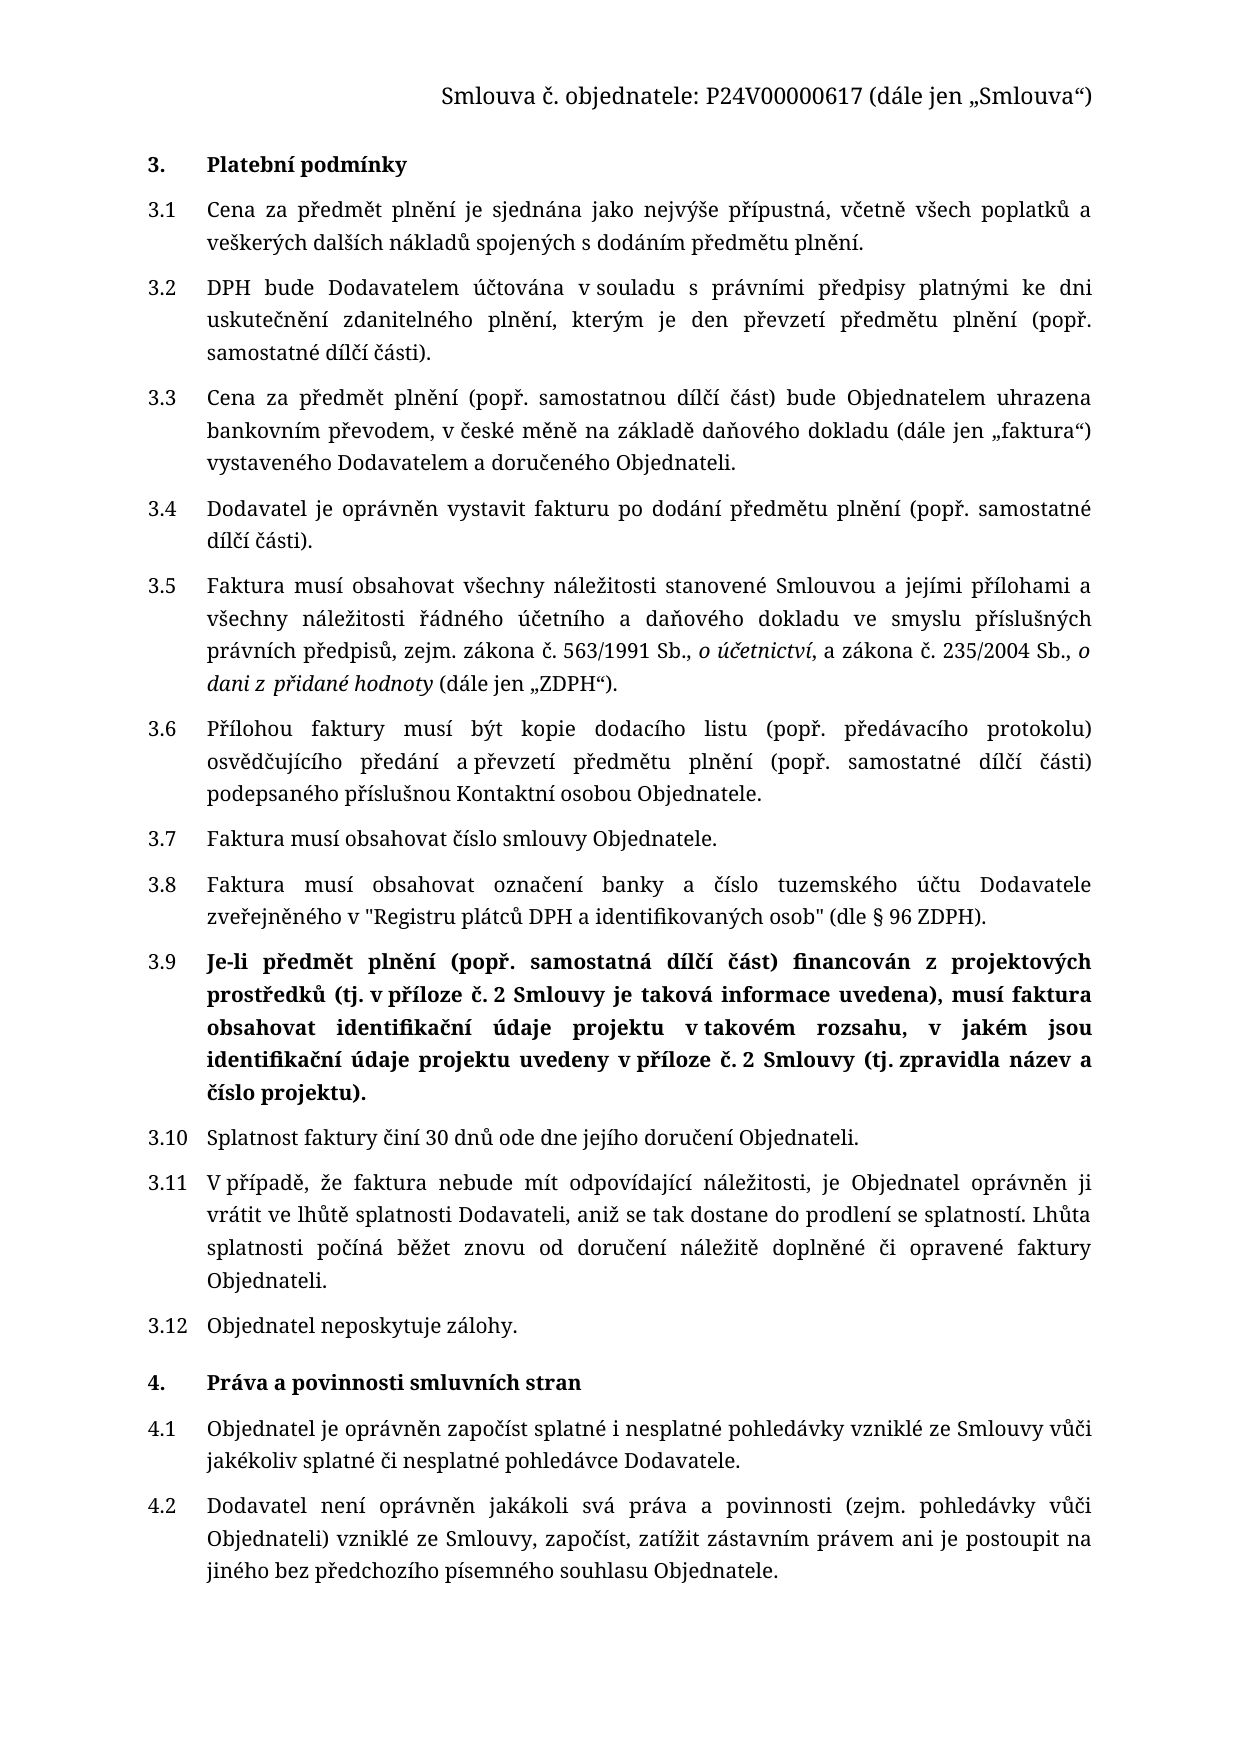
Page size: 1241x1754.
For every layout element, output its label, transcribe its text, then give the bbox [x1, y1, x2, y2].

list DPH bude Dodavatelem účtována v souladu s právními předpisy platnými ke dni uskutečnění zdanitelného plnění, kterým je den převzetí předmětu plnění (popř. samostatné dílčí části). [148, 273, 1093, 367]
list Cena za předmět plnění (popř. samostatnou dílčí část) bude Objednatelem uhrazena bankovním převodem, v české měně na základě daňového dokladu (dále jen „faktura“) vystaveného Dodavatelem a doručeného Objednateli. [148, 383, 1093, 477]
list Práva a povinnosti smluvních stran [148, 1368, 1093, 1397]
list Faktura musí obsahovat označení banky a číslo tuzemského účtu Dodavatele zveřejněného v "Registru plátců DPH a identifikovaných osob" (dle § 96 ZDPH). [148, 870, 1093, 931]
list Je-li předmět plnění (popř. samostatná dílčí část) financován z projektových prostředků (tj. v příloze č. 2 Smlouvy je taková informace uvedena), musí faktura obsahovat identifikační údaje projektu v takovém rozsahu, v jakém jsou identifikační údaje projektu uvedeny v příloze č. 2 Smlouvy (tj. zpravidla název a číslo projektu). [148, 947, 1093, 1106]
list Objednatel neposkytuje zálohy. [148, 1311, 1093, 1339]
list Objednatel je oprávněn započíst splatné i nesplatné pohledávky vzniklé ze Smlouvy vůči jakékoliv splatné či nesplatné pohledávce Dodavatele. [148, 1414, 1093, 1475]
list V případě, že faktura nebude mít odpovídající náležitosti, je Objednatel oprávněn ji vrátit ve lhůtě splatnosti Dodavateli, aniž se tak dostane do prodlení se splatností. Lhůta splatnosti počíná běžet znovu od doručení náležitě doplněné či opravené faktury Objednateli. [148, 1168, 1093, 1294]
list Platební podmínky [148, 150, 1093, 179]
list Dodavatel je oprávněn vystavit fakturu po dodání předmětu plnění (popř. samostatné dílčí části). [148, 494, 1093, 555]
list Splatnost faktury činí 30 dnů ode dne jejího doručení Objednateli. [148, 1123, 1093, 1151]
list Faktura musí obsahovat číslo smlouvy Objednatele. [148, 824, 1093, 853]
list Přílohou faktury musí být kopie dodacího listu (popř. předávacího protokolu) osvědčujícího předání a převzetí předmětu plnění (popř. samostatné dílčí části) podepsaného příslušnou Kontaktní osobou Objednatele. [148, 714, 1093, 808]
list Dodavatel není oprávněn jakákoli svá práva a povinnosti (zejm. pohledávky vůči Objednateli) vzniklé ze Smlouvy, započíst, zatížit zástavním právem ani je postoupit na jiného bez předchozího písemného souhlasu Objednatele. [148, 1491, 1093, 1585]
list Cena za předmět plnění je sjednána jako nejvýše přípustná, včetně všech poplatků a veškerých dalších nákladů spojených s dodáním předmětu plnění. [148, 195, 1093, 256]
list Faktura musí obsahovat všechny náležitosti stanovené Smlouvou a jejími přílohami a všechny náležitosti řádného účetního a daňového dokladu ve smyslu příslušných právních předpisů, zejm. zákona č. 563/1991 Sb., o účetnictví, a zákona č. 235/2004 Sb., o dani z přidané hodnoty (dále jen „ZDPH“). [148, 571, 1093, 698]
